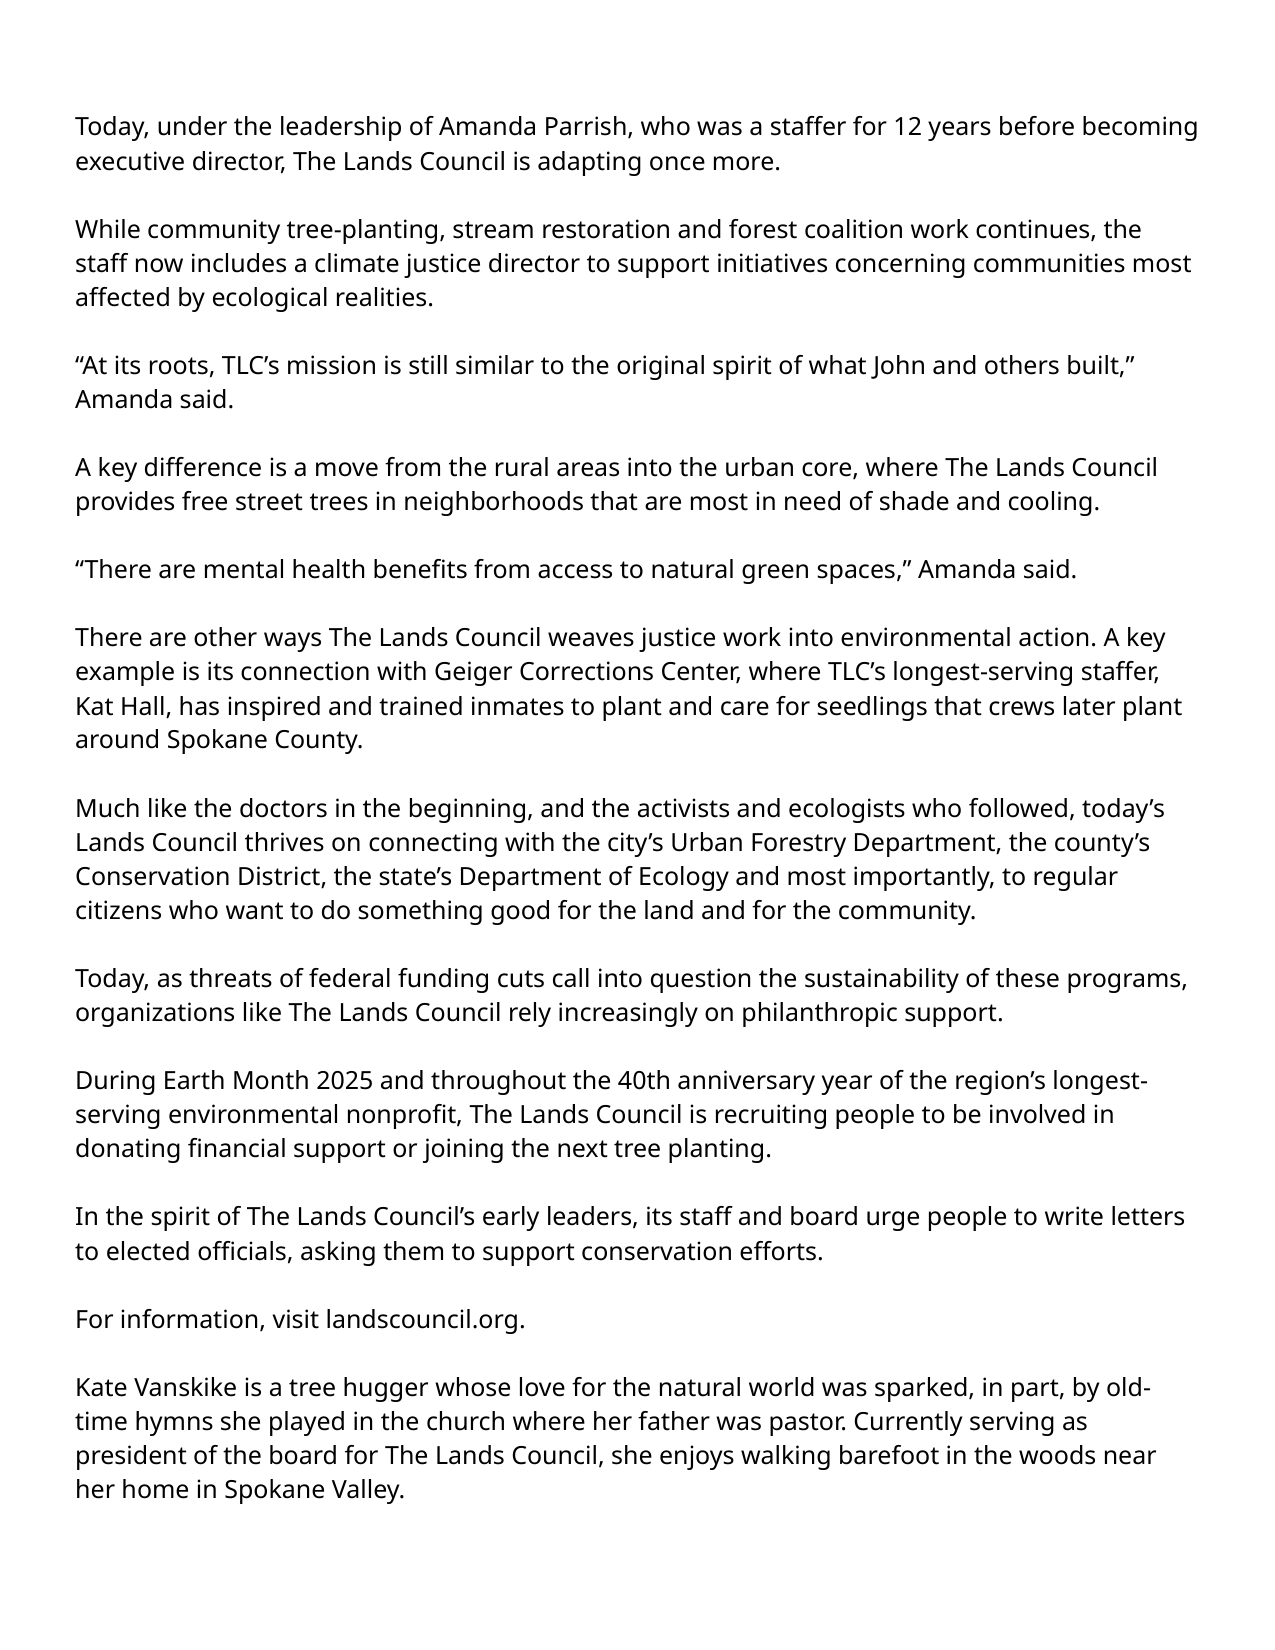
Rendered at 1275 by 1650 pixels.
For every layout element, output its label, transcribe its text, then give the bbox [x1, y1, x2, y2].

text “At its roots, TLC’s mission is still similar to the original spirit of what John and others built,” Amanda said. [75, 347, 1200, 416]
text Kate Vanskike is a tree hugger whose love for the natural world was sparked, in part, by old-time hymns she played in the church where her father was pastor. Currently serving as president of the board for The Lands Council, she enjoys walking barefoot in the woods near her home in Spokane Valley. [75, 1369, 1200, 1506]
text Today, under the leadership of Amanda Parrish, who was a staffer for 12 years before becoming executive director, The Lands Council is adapting once more. [75, 109, 1200, 177]
text “There are mental health benefits from access to natural green spaces,” Amanda said. [75, 552, 1200, 586]
text There are other ways The Lands Council weaves justice work into environmental action. A key example is its connection with Geiger Corrections Center, where TLC’s longest-serving staffer, Kat Hall, has inspired and trained inmates to plant and care for seedlings that crews later plant around Spokane County. [75, 620, 1200, 756]
text Much like the doctors in the beginning, and the activists and ecologists who followed, today’s Lands Council thrives on connecting with the city’s Urban Forestry Department, the county’s Conservation District, the state’s Department of Ecology and most importantly, to regular citizens who want to do something good for the land and for the community. [75, 790, 1200, 927]
text While community tree-planting, stream restoration and forest coalition work continues, the staff now includes a climate justice director to support initiatives concerning communities most affected by ecological realities. [75, 211, 1200, 313]
text In the spirit of The Lands Council’s early leaders, its staff and board urge people to write letters to elected officials, asking them to support conservation efforts. [75, 1199, 1200, 1267]
text For information, visit landscouncil.org. [75, 1301, 1200, 1335]
text During Earth Month 2025 and throughout the 40th anniversary year of the region’s longest-serving environmental nonprofit, The Lands Council is recruiting people to be involved in donating financial support or joining the next tree planting. [75, 1063, 1200, 1165]
text Today, as threats of federal funding cuts call into question the sustainability of these programs, organizations like The Lands Council rely increasingly on philanthropic support. [75, 961, 1200, 1029]
text A key difference is a move from the rural areas into the urban core, where The Lands Council provides free street trees in neighborhoods that are most in need of shade and cooling. [75, 450, 1200, 518]
